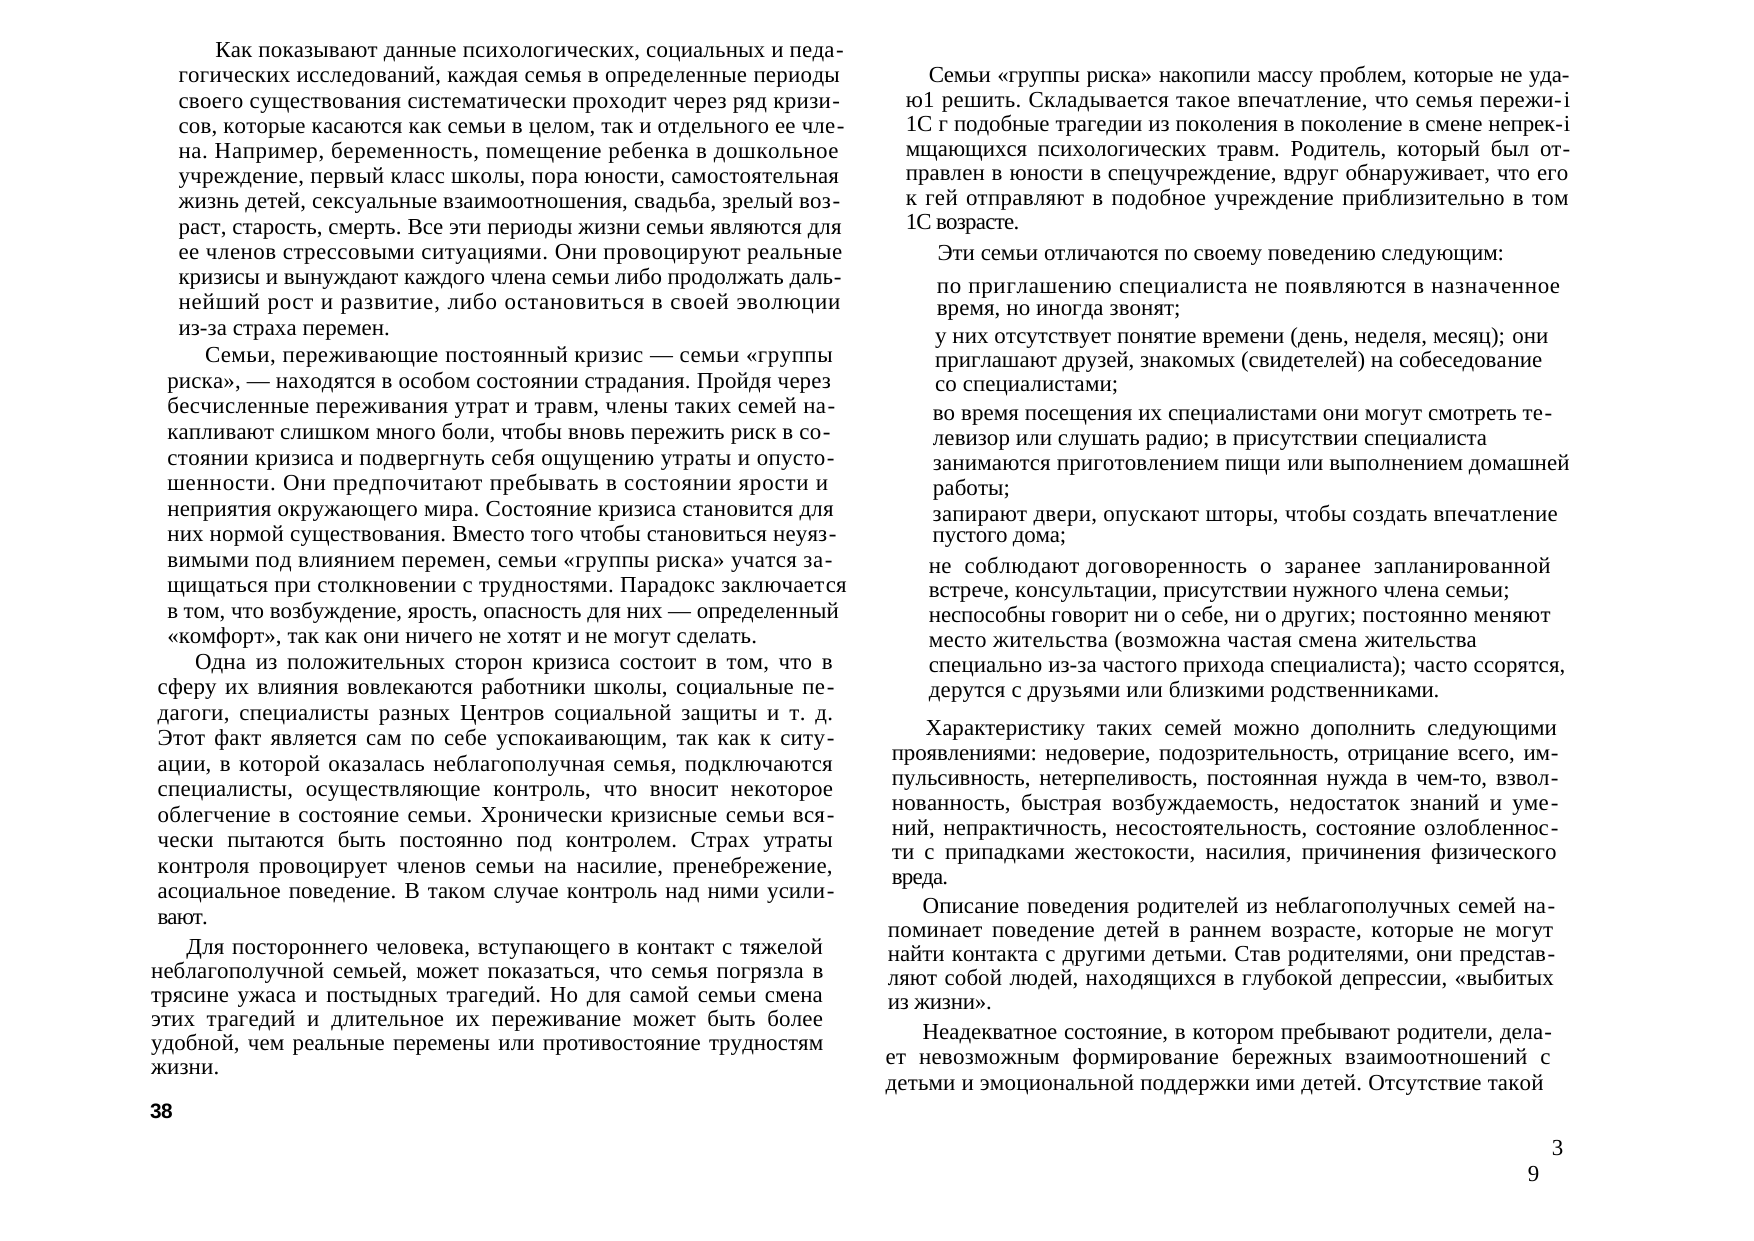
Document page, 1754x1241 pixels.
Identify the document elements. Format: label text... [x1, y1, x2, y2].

text у них отсутствует понятие времени (день, неделя, месяц); они приглашают друзей, знакомых (свидетелей) на собеседование со специалистами; [935, 324, 1570, 396]
text Семьи «группы риска» накопили массу проблем, которые не уда-ю1 решить. Складывается такое впечатление, что семья пережи-i 1С г подобные трагедии из поколения в поколение в смене непрек-i мщающихся психологических травм. Родитель, который был отправлен в юности в спецучреждение, вдруг обнаруживает, что его к гей отправляют в подобное учреждение приблизительно в том 1С возрасте. [906, 63, 1570, 234]
text 39 [1528, 1134, 1552, 1187]
text запирают двери, опускают шторы, чтобы создать впечатление пустого дома; [932, 504, 1570, 547]
text Одна из положительных сторон кризиса состоит в том, что в сферу их влияния вовлекаются работники школы, социальные педагоги, специалисты разных Центров социальной защиты и т. д. Этот факт является сам по себе успокаивающим, так как к ситуации, в которой оказалась неблагополучная семья, подключаются специалисты, осуществляющие контроль, что вносит некоторое облегчение в состояние семьи. Хронически кризисные семьи всячески пытаются быть постоянно под контролем. Страх утраты контроля провоцирует членов семьи на насилие, пренебрежение, асоциальное поведение. В таком случае контроль над ними усиливают. [157, 649, 834, 929]
text по приглашению специалиста не появляются в назначенное время, но иногда звонят; [937, 276, 1570, 320]
text 38 [150, 1099, 856, 1123]
text Описание поведения родителей из неблагополучных семей напоминает поведение детей в раннем возрасте, которые не могут найти контакта с другими детьми. Став родителями, они представляют собой людей, находящихся в глубокой депрессии, «выбитых из жизни». [888, 894, 1555, 1014]
text Семьи, переживающие постоянный кризис — семьи «группы риска», — находятся в особом состоянии страдания. Пройдя через бесчисленные переживания утрат и травм, члены таких семей накапливают слишком много боли, чтобы вновь пережить риск в состоянии кризиса и подвергнуть себя ощущению утраты и опустошенности. Они предпочитают пребывать в состоянии ярости и неприятия окружающего мира. Состояние кризиса становится для них нормой существования. Вместо того чтобы становиться неуязвимыми под влиянием перемен, семьи «группы риска» учатся защищаться при столкновении с трудностями. Парадокс заключается в том, что возбуждение, ярость, опасность для них — определенный «комфорт», так как они ничего не хотят и не могут сделать. [167, 342, 856, 649]
text Эти семьи отличаются по своему поведению следующим: [937, 239, 1570, 265]
text во время посещения их специалистами они могут смотреть телевизор или слушать радио; в присутствии специалиста занимаются приготовлением пищи или выполнением домашней работы; [933, 401, 1570, 500]
text Как показывают данные психологических, социальных и педагогических исследований, каждая семья в определенные периоды своего существования систематически проходит через ряд кризисов, которые касаются как семьи в целом, так и отдельного ее члена. Например, беременность, помещение ребенка в дошкольное учреждение, первый класс школы, пора юности, самостоятельная жизнь детей, сексуальные взаимоотношения, свадьба, зрелый возраст, старость, смерть. Все эти периоды жизни семьи являются для ее членов стрессовыми ситуациями. Они провоцируют реальные кризисы и вынуждают каждого члена семьи либо продолжать дальнейший рост и развитие, либо остановиться в своей эволюции из-за страха перемен. [178, 37, 856, 340]
text Характеристику таких семей можно дополнить следующими проявлениями: недоверие, подозрительность, отрицание всего, импульсивность, нетерпеливость, постоянная нужда в чем-то, взволнованность, быстрая возбуждаемость, недостаток знаний и умений, непрактичность, несостоятельность, состояние озлобленности с припадками жестокости, насилия, причинения физического вреда. [892, 716, 1558, 889]
text Неадекватное состояние, в котором пребывают родители, делает невозможным формирование бережных взаимоотношений с детьми и эмоциональной поддержки ими детей. Отсутствие такой [885, 1019, 1552, 1095]
text Для постороннего человека, вступающего в контакт с тяжелой неблагополучной семьей, может показаться, что семья погрязла в трясине ужаса и постыдных трагедий. Но для самой семьи смена этих трагедий и длительное их переживание может быть более удобной, чем реальные перемены или противостояние трудностям жизни. [151, 935, 824, 1079]
text не соблюдают договоренность о заранее запланированной встрече, консультации, присутствии нужного члена семьи; неспособны говорит ни о себе, ни о других; постоянно меняют место жительства (возможна частая смена жительства специально из-за частого прихода специалиста); часто ссорятся, дерутся с друзьями или близкими родственниками. [928, 553, 1570, 702]
